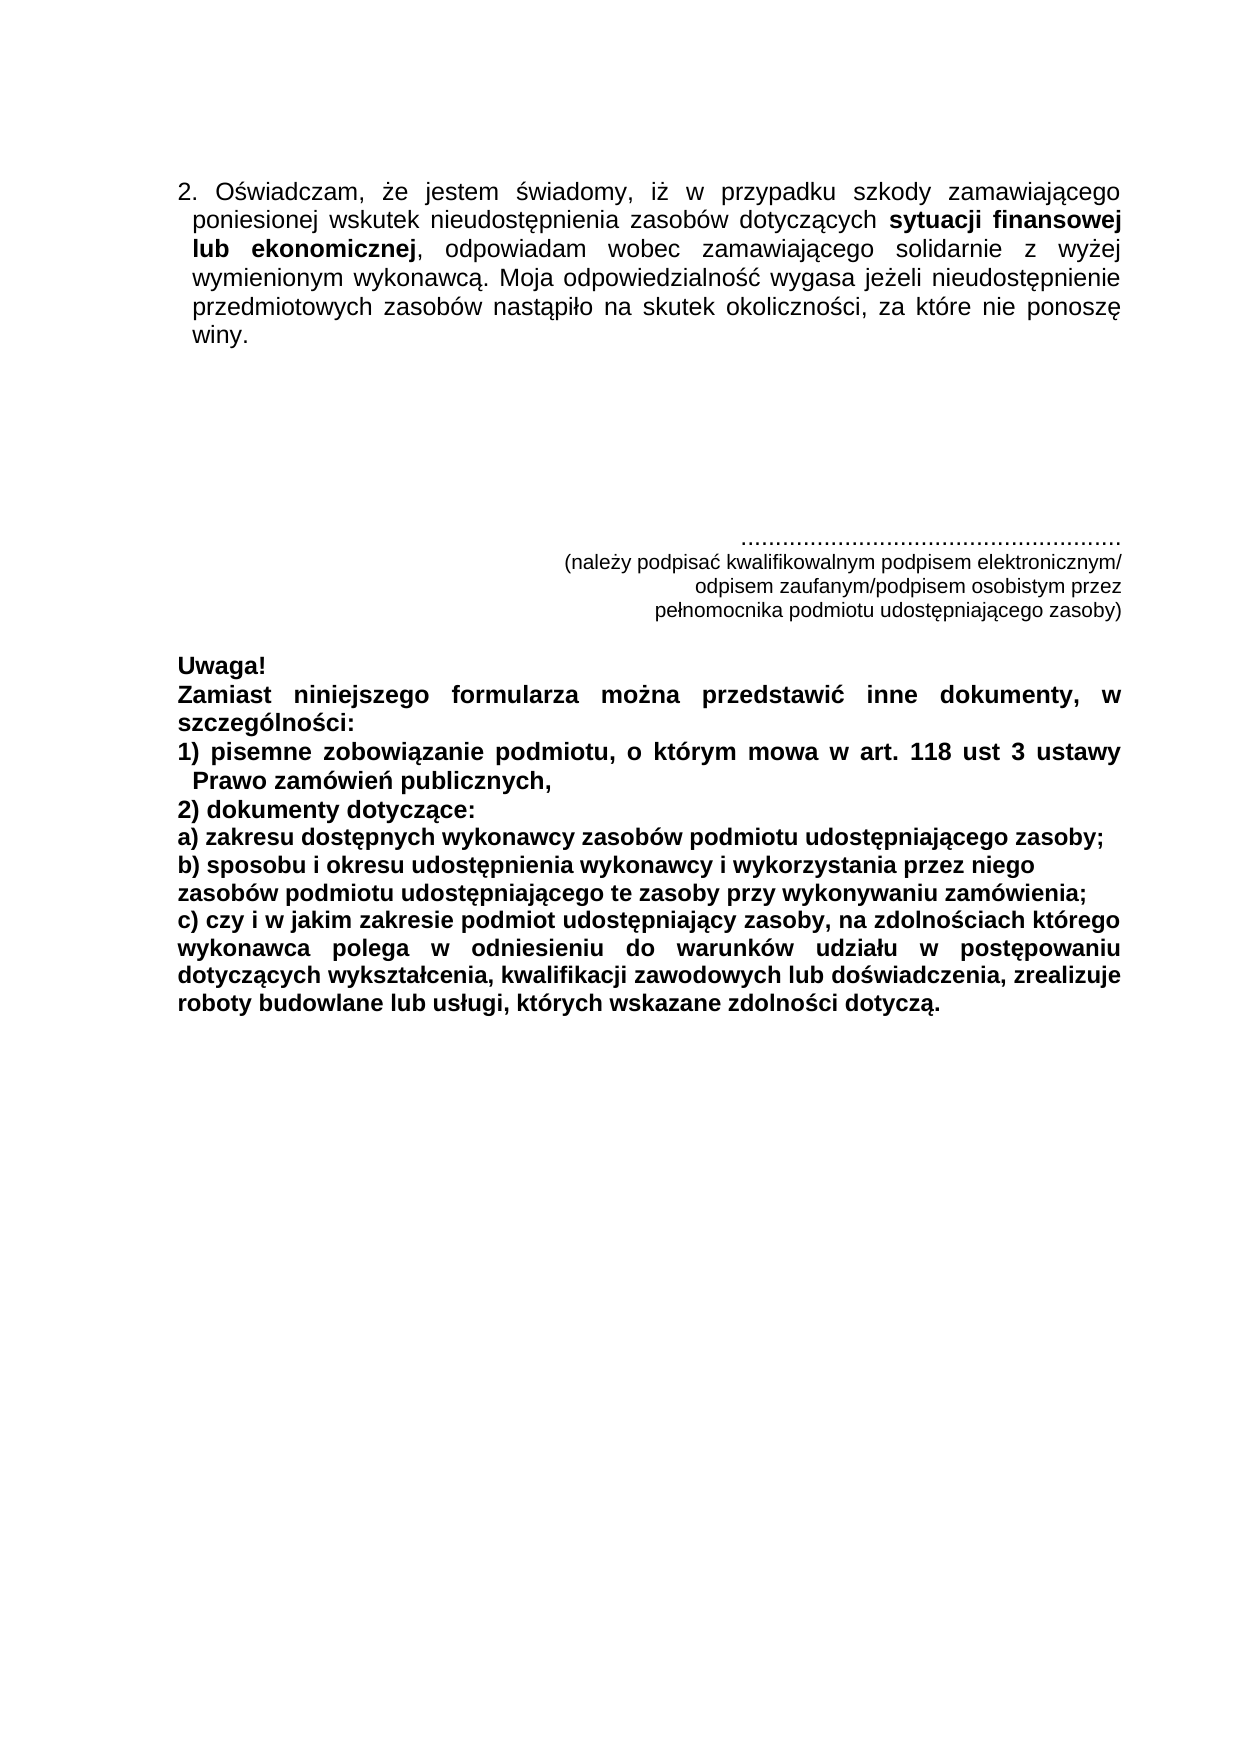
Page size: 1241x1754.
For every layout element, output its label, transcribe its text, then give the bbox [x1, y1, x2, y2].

text pełnomocnika podmiotu udostępniającego zasoby) [177, 598, 1122, 622]
text b) sposobu i okresu udostępnienia wykonawcy i wykorzystania przez niego zasobów podmiotu udostępniającego te zasoby przy wykonywaniu zamówienia; [177, 851, 1122, 906]
text Uwaga! [177, 651, 1122, 679]
text odpisem zaufanym/podpisem osobistym przez [177, 574, 1122, 598]
text Zamiast niniejszego formularza można przedstawić inne dokumenty, w szczególności: [177, 679, 1122, 737]
text a) zakresu dostępnych wykonawcy zasobów podmiotu udostępniającego zasoby; [177, 823, 1122, 851]
text ....................................................... [177, 521, 1122, 550]
text 2) dokumenty dotyczące: [177, 794, 1122, 823]
text 1) pisemne zobowiązanie podmiotu, o którym mowa w art. 118 ust 3 ustawy Prawo zamówień publicznych, [177, 737, 1122, 794]
text (należy podpisać kwalifikowalnym podpisem elektronicznym/ [177, 550, 1122, 574]
text c) czy i w jakim zakresie podmiot udostępniający zasoby, na zdolnościach którego wykonawca polega w odniesieniu do warunków udziału w postępowaniu dotyczących wykształcenia, kwalifikacji zawodowych lub doświadczenia, zrealizuje roboty budowlane lub usługi, których wskazane zdolności dotyczą. [177, 906, 1122, 1017]
text 2. Oświadczam, że jestem świadomy, iż w przypadku szkody zamawiającego poniesionej wskutek nieudostępnienia zasobów dotyczących sytuacji finansowej lub ekonomicznej, odpowiadam wobec zamawiającego solidarnie z wyżej wymienionym wykonawcą. Moja odpowiedzialność wygasa jeżeli nieudostępnienie przedmiotowych zasobów nastąpiło na skutek okoliczności, za które nie ponoszę winy. [177, 176, 1122, 349]
